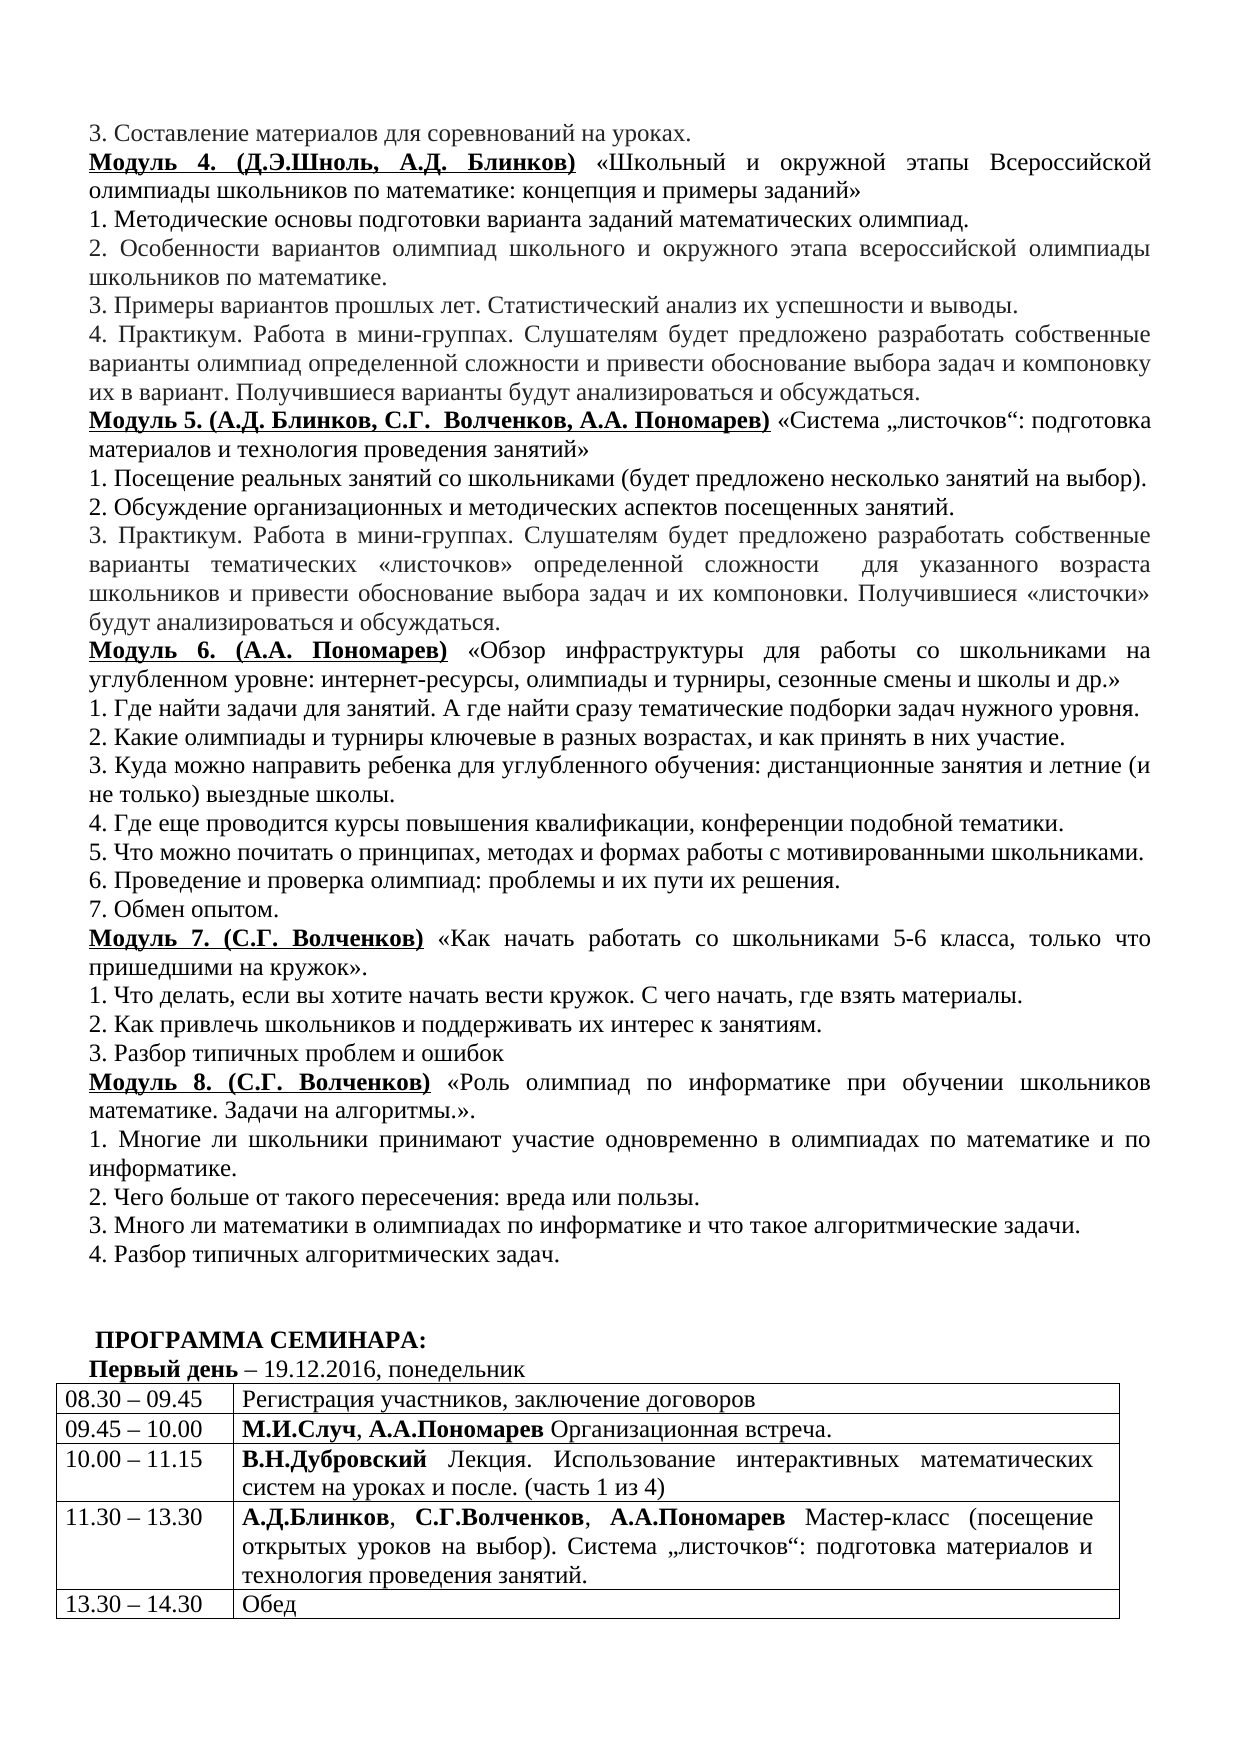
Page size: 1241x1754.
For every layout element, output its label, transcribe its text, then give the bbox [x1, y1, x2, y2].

text 3. Практикум. Работа в мини-группах. Слушателям будет предложено разработать собственные варианты тематических «листочков» определенной сложности для указанного возраста школьников и привести обоснование выбора задач и их компоновки. Получившиеся «листочки» будут анализироваться и обсуждаться. [89, 521, 1152, 636]
table_header 08.30 – 09.45 [57, 1384, 233, 1413]
text 6. Проведение и проверка олимпиад: проблемы и их пути их решения. [89, 866, 1152, 894]
table_cell В.Н.Дубровский Лекция. Использование интерактивных математических систем на уроках и после. (часть 1 из 4) [234, 1444, 1119, 1501]
text 1. Посещение реальных занятий со школьниками (будет предложено несколько занятий на выбор). [89, 463, 1152, 492]
text 2. Особенности вариантов олимпиад школьного и окружного этапа всероссийской олимпиады школьников по математике. [89, 233, 1152, 291]
table_cell 10.00 – 11.15 [57, 1444, 233, 1501]
text Модуль 8. (С.Г. Волченков) «Роль олимпиад по информатике при обучении школьников математике. Задачи на алгоритмы.». [89, 1067, 1152, 1124]
text 3. Куда можно направить ребенка для углубленного обучения: дистанционные занятия и летние (и не только) выездные школы. [89, 751, 1152, 808]
text 2. Как привлечь школьников и поддерживать их интерес к занятиям. [89, 1009, 1152, 1038]
text Модуль 7. (С.Г. Волченков) «Как начать работать со школьниками 5-6 класса, только что пришедшими на кружок». [89, 923, 1152, 981]
text 3. Составление материалов для соревнований на уроках. [89, 118, 1152, 147]
table_cell 11.30 – 13.30 [57, 1502, 233, 1588]
text 4. Практикум. Работа в мини-группах. Слушателям будет предложено разработать собственные варианты олимпиад определенной сложности и привести обоснование выбора задач и компоновку их в вариант. Получившиеся варианты будут анализироваться и обсуждаться. [89, 319, 1152, 406]
text 1. Что делать, если вы хотите начать вести кружок. С чего начать, где взять материалы. [89, 981, 1152, 1009]
text 1. Где найти задачи для занятий. А где найти сразу тематические подборки задач нужного уровня. [89, 693, 1152, 722]
table_header Регистрация участников, заключение договоров [234, 1384, 1119, 1413]
text 2. Чего больше от такого пересечения: вреда или пользы. [89, 1182, 1152, 1211]
text Модуль 4. (Д.Э.Шноль, А.Д. Блинков) «Школьный и окружной этапы Всероссийской олимпиады школьников по математике: концепция и примеры заданий» [89, 147, 1152, 204]
text 2. Какие олимпиады и турниры ключевые в разных возрастах, и как принять в них участие. [89, 722, 1152, 751]
text Первый день – 19.12.2016, понедельник [89, 1354, 1137, 1383]
text 4. Где еще проводится курсы повышения квалификации, конференции подобной тематики. [89, 808, 1152, 837]
text 3. Примеры вариантов прошлых лет. Статистический анализ их успешности и выводы. [89, 291, 1152, 319]
text 5. Что можно почитать о принципах, методах и формах работы с мотивированными школьниками. [89, 837, 1152, 866]
text 7. Обмен опытом. [89, 894, 1152, 923]
text 4. Разбор типичных алгоритмических задач. [89, 1239, 1152, 1268]
text 3. Разбор типичных проблем и ошибок [89, 1038, 1152, 1067]
table_cell Обед [234, 1590, 1119, 1618]
text Модуль 6. (А.А. Пономарев) «Обзор инфраструктуры для работы со школьниками на углубленном уровне: интернет-ресурсы, олимпиады и турниры, сезонные смены и школы и др.» [89, 636, 1152, 693]
text Модуль 5. (А.Д. Блинков, С.Г. Волченков, А.А. Пономарев) «Система „листочков“: подготовка материалов и технология проведения занятий» [89, 406, 1152, 463]
text 1. Многие ли школьники принимают участие одновременно в олимпиадах по математике и по информатике. [89, 1124, 1152, 1182]
table_cell М.И.Случ, А.А.Пономарев Организационная встреча. [234, 1414, 1119, 1443]
text 1. Методические основы подготовки варианта заданий математических олимпиад. [89, 204, 1152, 233]
table_cell 09.45 – 10.00 [57, 1414, 233, 1443]
text 3. Много ли математики в олимпиадах по информатике и что такое алгоритмические задачи. [89, 1211, 1152, 1239]
text 2. Обсуждение организационных и методических аспектов посещенных занятий. [89, 492, 1152, 521]
table_cell 13.30 – 14.30 [57, 1590, 233, 1618]
text ПРОГРАММА СЕМИНАРА: [89, 1326, 1140, 1354]
